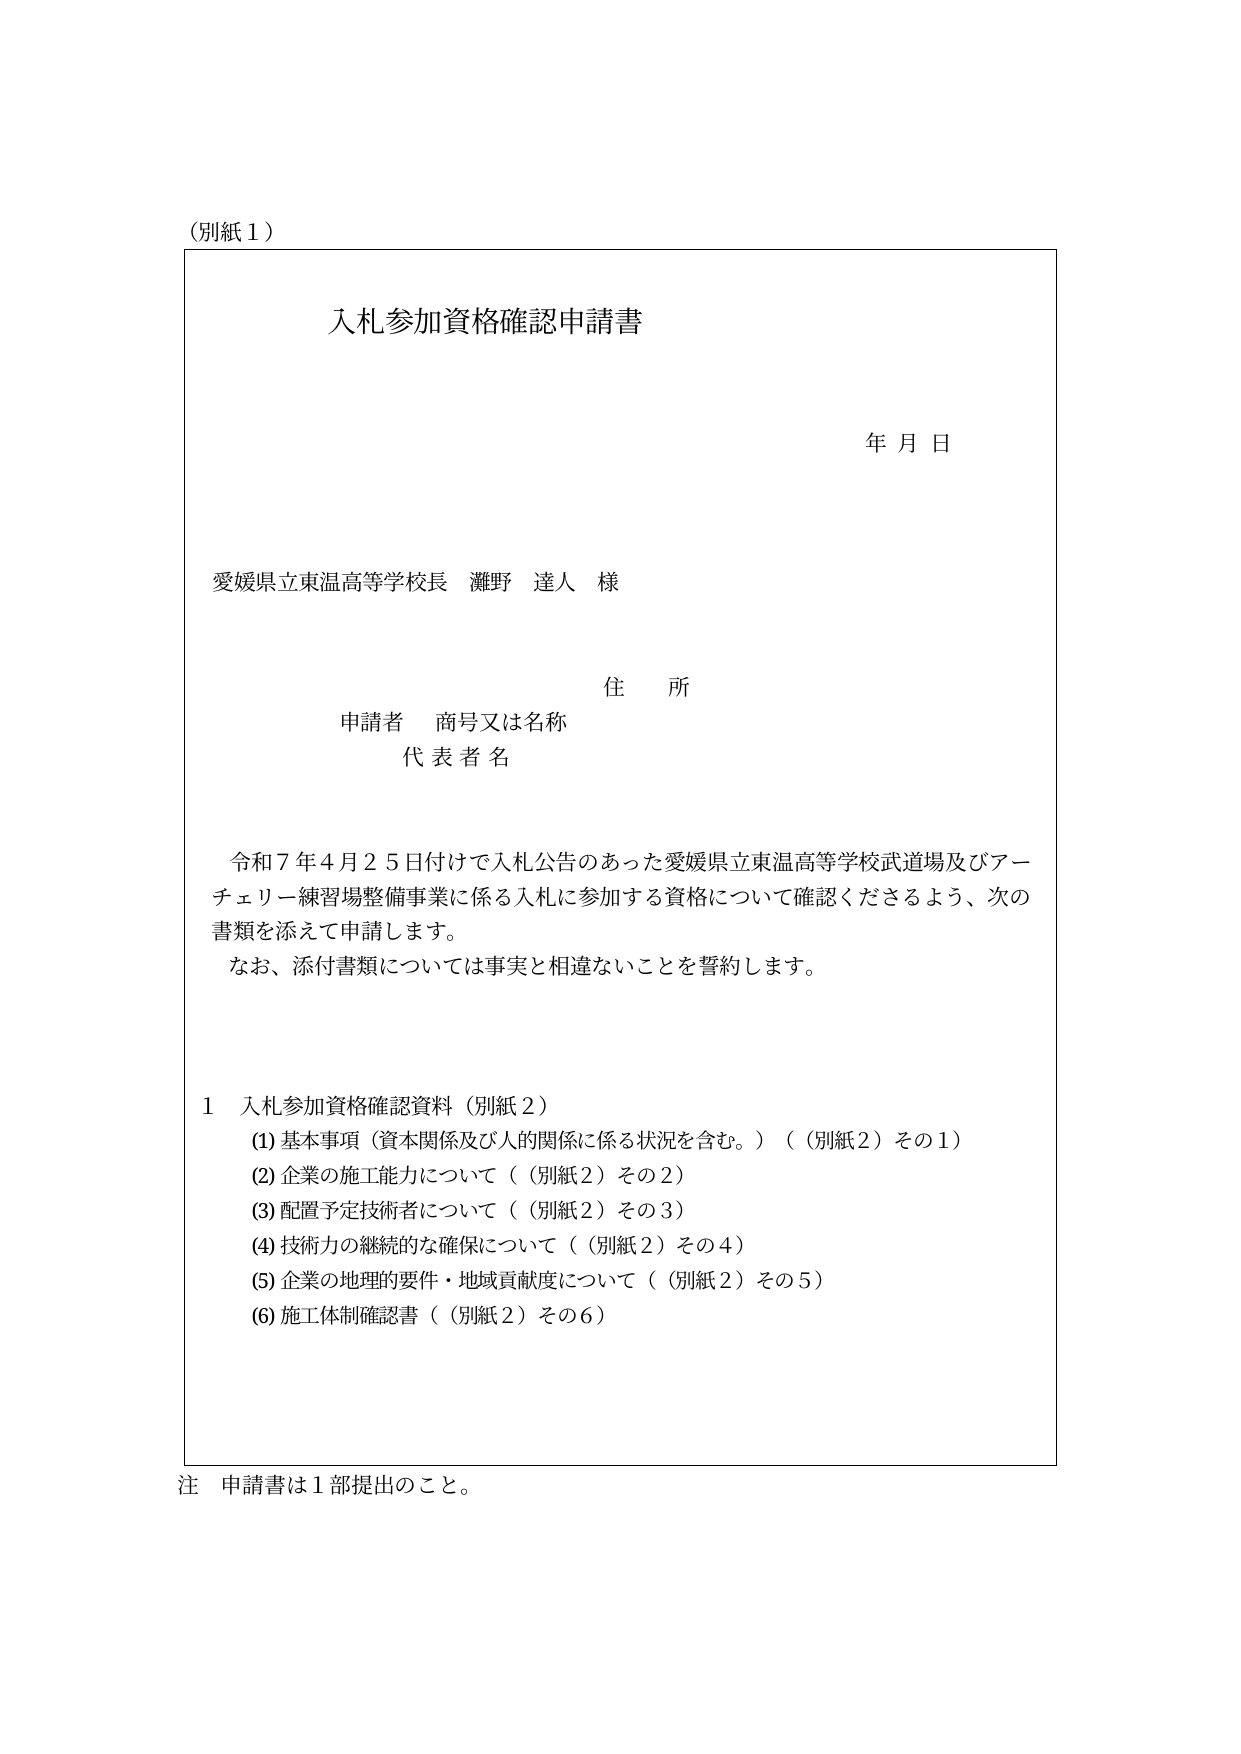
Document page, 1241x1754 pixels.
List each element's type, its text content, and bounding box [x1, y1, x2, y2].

text （別紙１） [177, 214, 1063, 249]
text 注 申請書は１部提出のこと。 [177, 1466, 1063, 1501]
table_header [1057, 249, 1062, 1465]
table_header 入札参加資格確認申請書 年 月 日 愛媛県立東温高等学校長 灘野 達人 様 住所 申請者 商号又は名称 代表者名 令和７年４月２５日付けで入札公告のあった愛媛県立東温高等学校武道場及びアーチェリー練習場整備事業に係る入札に参加する資格について確認くださるよう、次の書類を添えて申請します。 なお、添付書類については事実と相違ないことを誓約します。 １ 入札参加資格確認資料（別紙２） (1) 基本事項（資本関係及び人的関係に係る状況を含む。）（（別紙２）その１） (2) 企業の施工能力について（（別紙２）その２） (3) 配置予定技術者について（（別紙２）その３） (4) 技術力の継続的な確保について（（別紙２）その４） (5) 企業の地理的要件・地域貢献度について（（別紙２）その５） (6) 施工体制確認書（（別紙２）その６） [185, 250, 1056, 1465]
